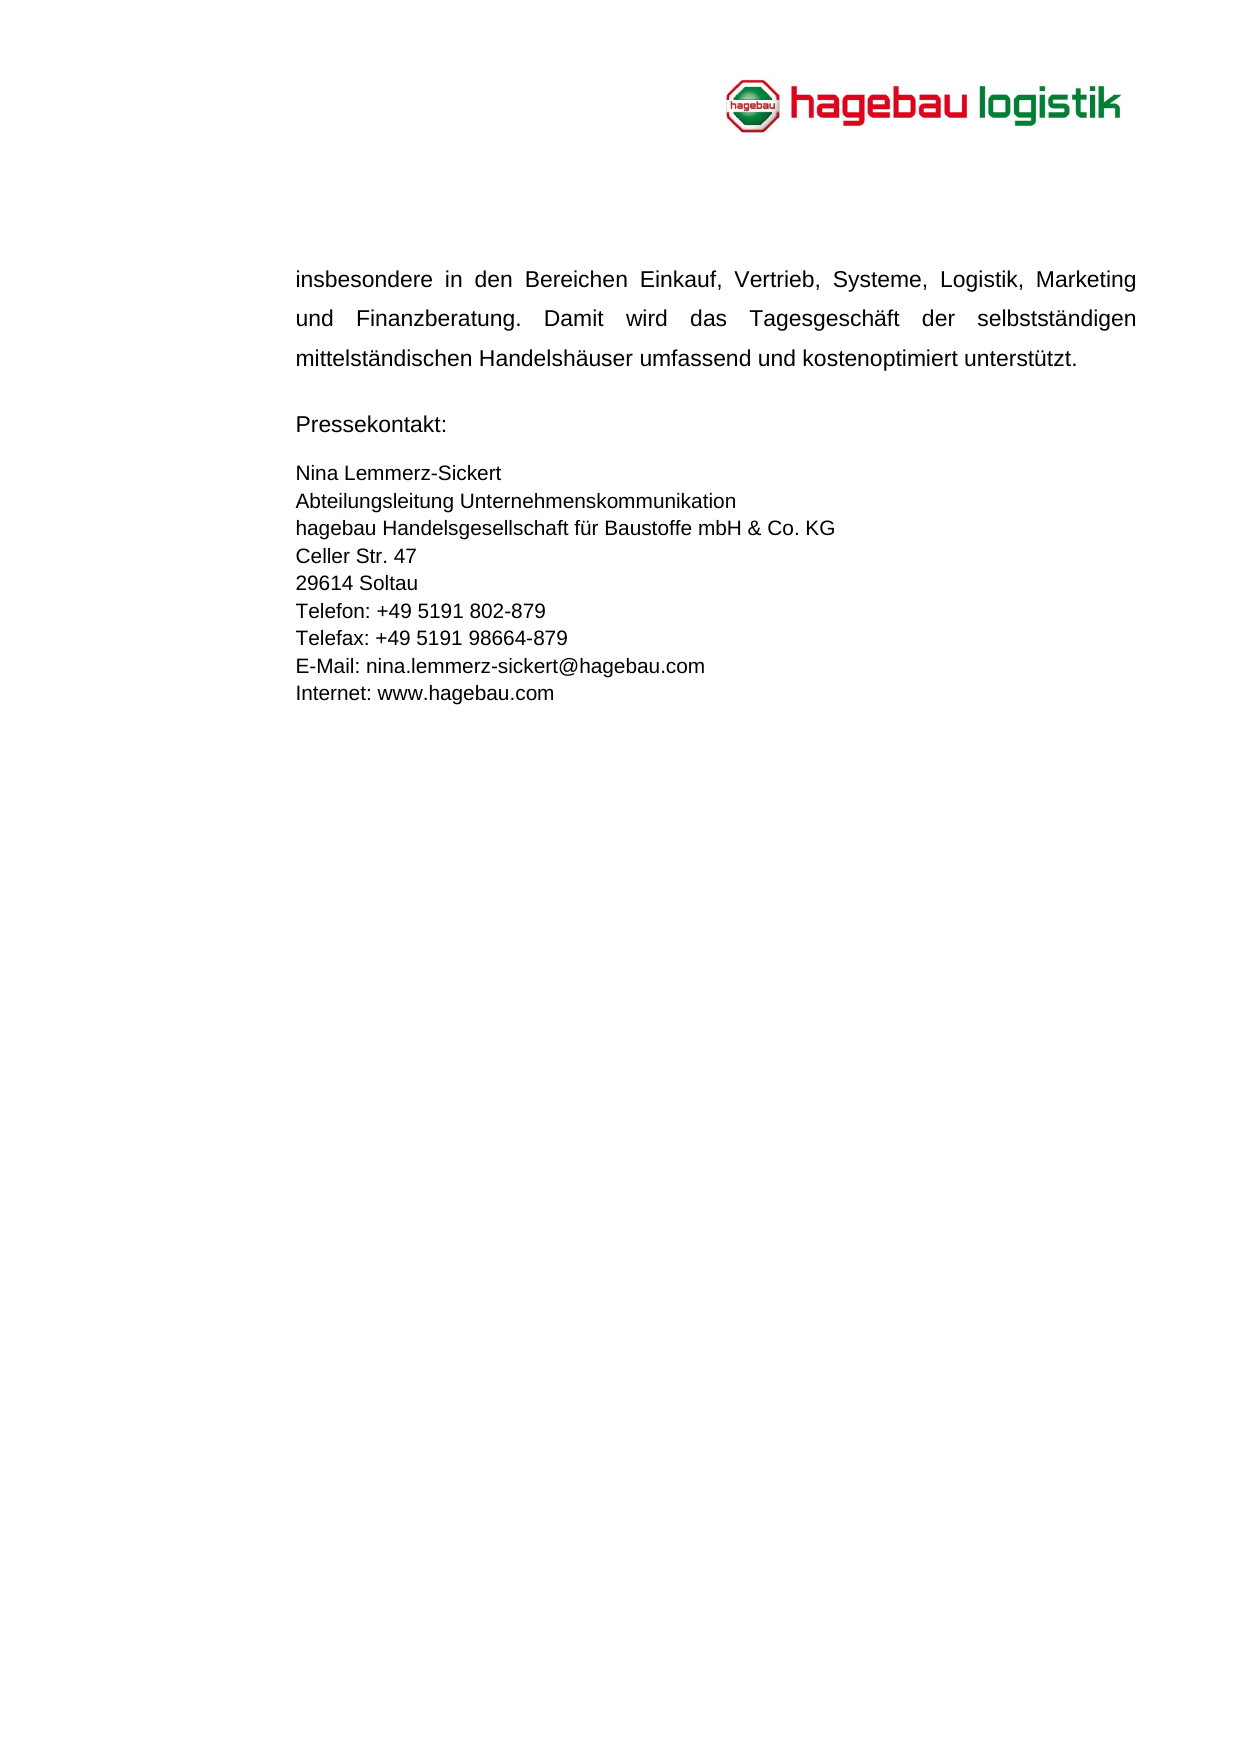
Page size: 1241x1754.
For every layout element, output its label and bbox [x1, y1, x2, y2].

picture [723, 74, 1125, 139]
